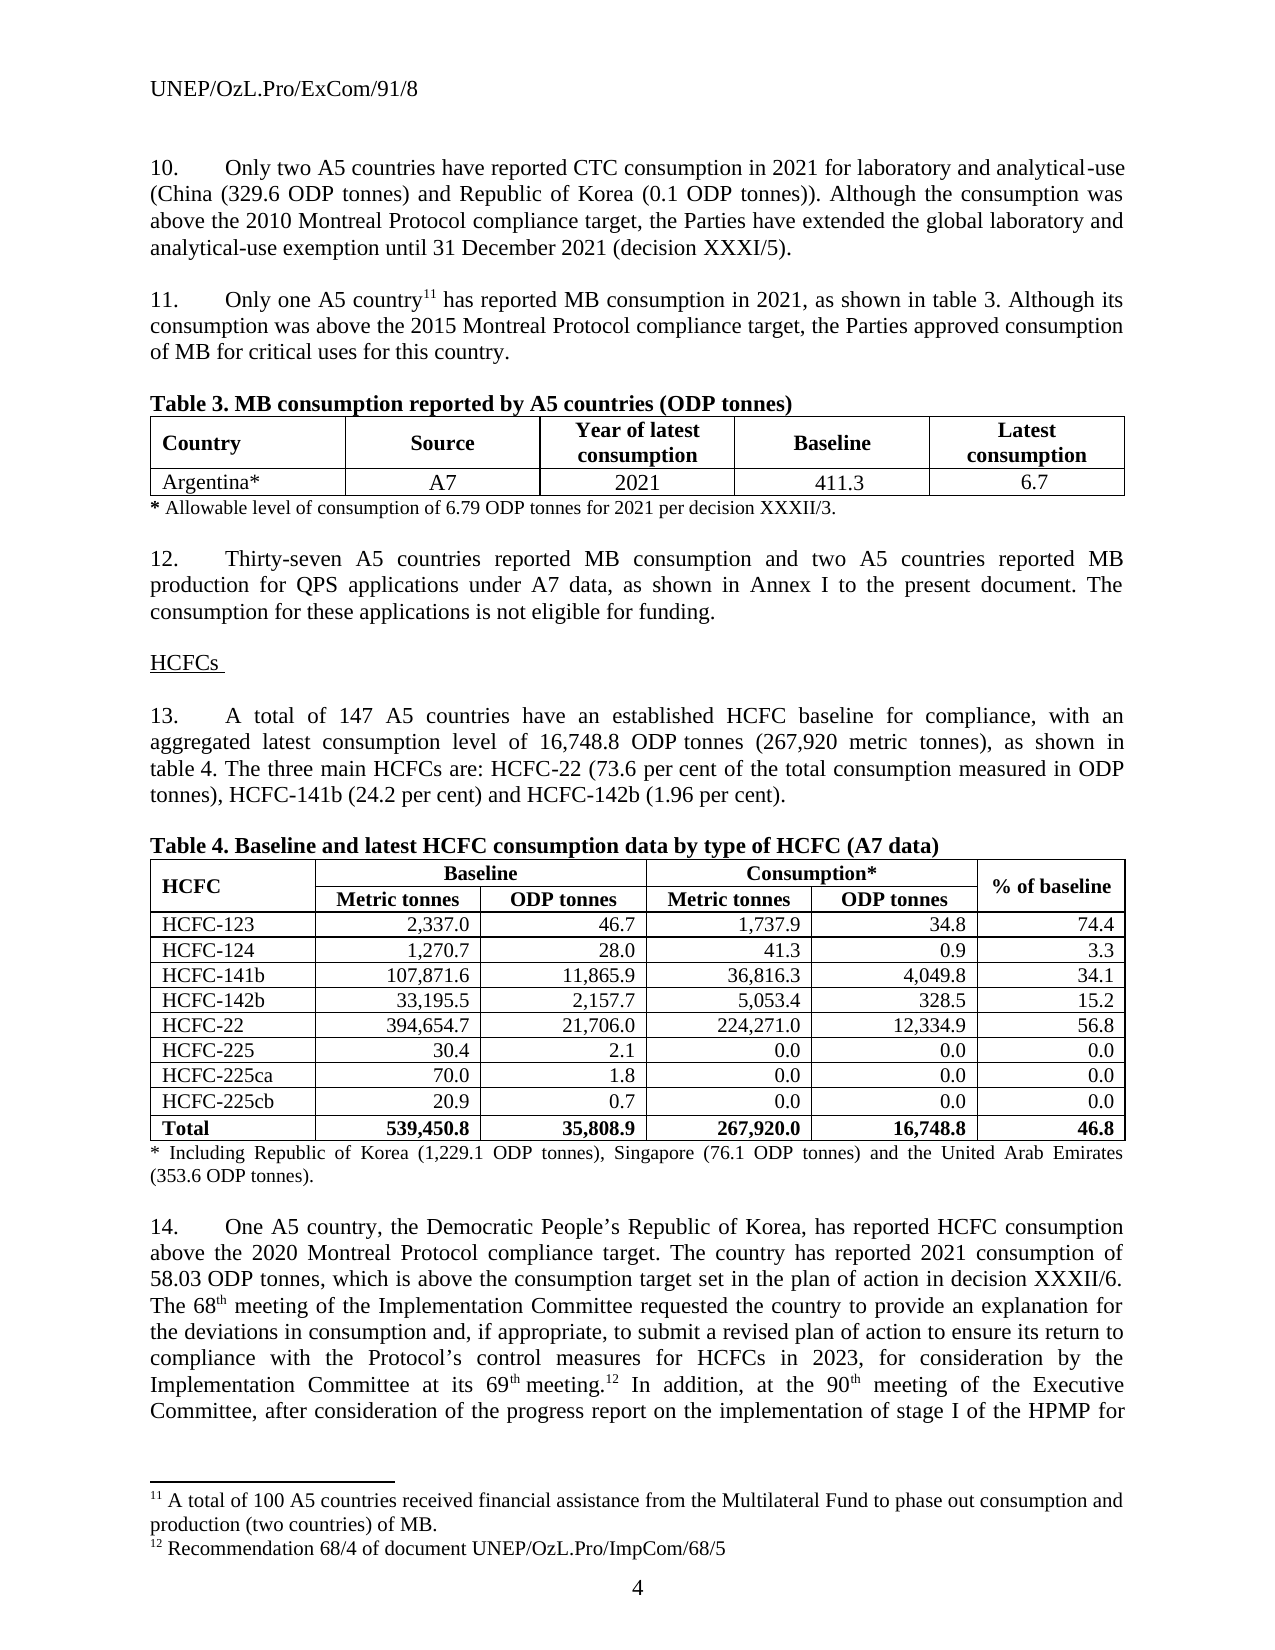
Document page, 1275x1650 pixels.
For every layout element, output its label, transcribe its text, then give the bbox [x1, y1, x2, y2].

table_cell 46.7 [481, 913, 646, 936]
table_cell 267,920.0 [647, 1116, 811, 1140]
table_cell 539,450.8 [316, 1116, 480, 1140]
table_cell 0.0 [978, 1038, 1124, 1062]
table_cell HCFC-225cb [151, 1088, 315, 1114]
table_cell 6.7 [930, 469, 1124, 495]
table_cell 36,816.3 [647, 963, 811, 987]
table_cell 224,271.0 [647, 1013, 811, 1037]
table_cell 15.2 [978, 988, 1124, 1012]
table_header Country [151, 417, 345, 468]
table_cell ODP tonnes [812, 887, 977, 911]
table_cell 16,748.8 [812, 1116, 977, 1140]
table_cell HCFC-141b [151, 963, 315, 987]
table_cell 46.8 [978, 1116, 1124, 1140]
table_cell 0.0 [647, 1088, 811, 1114]
table_header Consumption* [647, 860, 977, 886]
text * Allowable level of consumption of 6.79 ODP tonnes for 2021 per decision XXXII/3. [150, 496, 1125, 519]
table_cell HCFC-124 [151, 938, 315, 962]
table_header Baseline [735, 417, 929, 468]
table_header HCFC [151, 860, 315, 911]
table_header Year of latest consumption [541, 417, 734, 468]
table_cell ODP tonnes [481, 887, 646, 911]
table_cell 394,654.7 [316, 1013, 480, 1037]
subtitle Thirty-seven A5 countries reported MB consumption and two A5 countries reported MB production for QPS applications under A7 data, as shown in Annex I to the present document. The consumption for these applications is not eligible for funding. [150, 545, 1125, 624]
table_cell 56.8 [978, 1013, 1124, 1037]
table_cell A7 [346, 469, 539, 495]
table_cell 2,337.0 [316, 913, 480, 936]
table_header Baseline [316, 860, 646, 886]
table_cell 328.5 [812, 988, 977, 1012]
table_cell 0.0 [812, 1063, 977, 1087]
table_cell 28.0 [481, 938, 646, 962]
table_cell 107,871.6 [316, 963, 480, 987]
table_cell 74.4 [978, 913, 1124, 936]
subtitle HCFCs [150, 649, 1125, 676]
table_cell 41.3 [647, 938, 811, 962]
table_cell HCFC-225 [151, 1038, 315, 1062]
table_cell HCFC-225ca [151, 1063, 315, 1087]
table_cell 0.0 [978, 1063, 1124, 1087]
table_header Source [346, 417, 539, 468]
text * Including Republic of Korea (1,229.1 ODP tonnes), Singapore (76.1 ODP tonnes) and the United Arab Emirates (353.6 ODP tonnes). [150, 1141, 1125, 1186]
text Table 3. MB consumption reported by A5 countries (ODP tonnes) [150, 390, 1125, 416]
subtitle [150, 1213, 1125, 1423]
table_cell 0.9 [812, 938, 977, 962]
table_cell HCFC-142b [151, 988, 315, 1012]
table_cell 34.8 [812, 913, 977, 936]
table_cell 1,737.9 [647, 913, 811, 936]
table_cell 1.8 [481, 1063, 646, 1087]
table_cell 2021 [541, 469, 734, 495]
table_cell 5,053.4 [647, 988, 811, 1012]
table_cell 12,334.9 [812, 1013, 977, 1037]
table_cell 35,808.9 [481, 1116, 646, 1140]
table_cell 1,270.7 [316, 938, 480, 962]
subtitle Only two A5 countries have reported CTC consumption in 2021 for laboratory and analytical-use (China (329.6 ODP tonnes) and Republic of Korea (0.1 ODP tonnes)). Although the consumption was above the 2010 Montreal Protocol compliance target, the Parties have extended the global laboratory and analytical-use exemption until 31 December 2021 (decision XXXI/5). [150, 154, 1125, 261]
subtitle A total of 147 A5 countries have an established HCFC baseline for compliance, with an aggregated latest consumption level of 16,748.8 ODP tonnes (267,920 metric tonnes), as shown in table 4. The three main HCFCs are: HCFC-22 (73.6 per cent of the total consumption measured in ODP tonnes), HCFC-141b (24.2 per cent) and HCFC-142b (1.96 per cent). [150, 702, 1125, 807]
table_cell 0.0 [812, 1038, 977, 1062]
table_cell 34.1 [978, 963, 1124, 987]
table_cell 0.0 [647, 1063, 811, 1087]
table_cell 411.3 [735, 469, 929, 495]
table_cell Metric tonnes [647, 887, 811, 911]
table_cell 11,865.9 [481, 963, 646, 987]
table_cell 3.3 [978, 938, 1124, 962]
table_cell 33,195.5 [316, 988, 480, 1012]
table_cell 30.4 [316, 1038, 480, 1062]
table_header Latest consumption [930, 417, 1124, 468]
table_cell 70.0 [316, 1063, 480, 1087]
table_header % of baseline [978, 860, 1124, 911]
table_cell HCFC-123 [151, 913, 315, 936]
table_cell 0.7 [481, 1088, 646, 1114]
table_cell 0.0 [647, 1038, 811, 1062]
table_cell 4,049.8 [812, 963, 977, 987]
table_cell 2,157.7 [481, 988, 646, 1012]
table_cell Metric tonnes [316, 887, 480, 911]
table_cell 20.9 [316, 1088, 480, 1114]
subtitle Only one A5 country has reported MB consumption in 2021, as shown in table 3. Although its consumption was above the 2015 Montreal Protocol compliance target, the Parties approved consumption of MB for critical uses for this country. [150, 286, 1125, 365]
table_cell 0.0 [978, 1088, 1124, 1114]
table_cell Total [151, 1116, 315, 1140]
table_cell 2.1 [481, 1038, 646, 1062]
text Table 4. Baseline and latest HCFC consumption data by type of HCFC (A7 data) [150, 832, 1125, 859]
table_cell 0.0 [812, 1088, 977, 1114]
table_cell HCFC-22 [151, 1013, 315, 1037]
table_cell Argentina* [151, 469, 345, 495]
table_cell 21,706.0 [481, 1013, 646, 1037]
